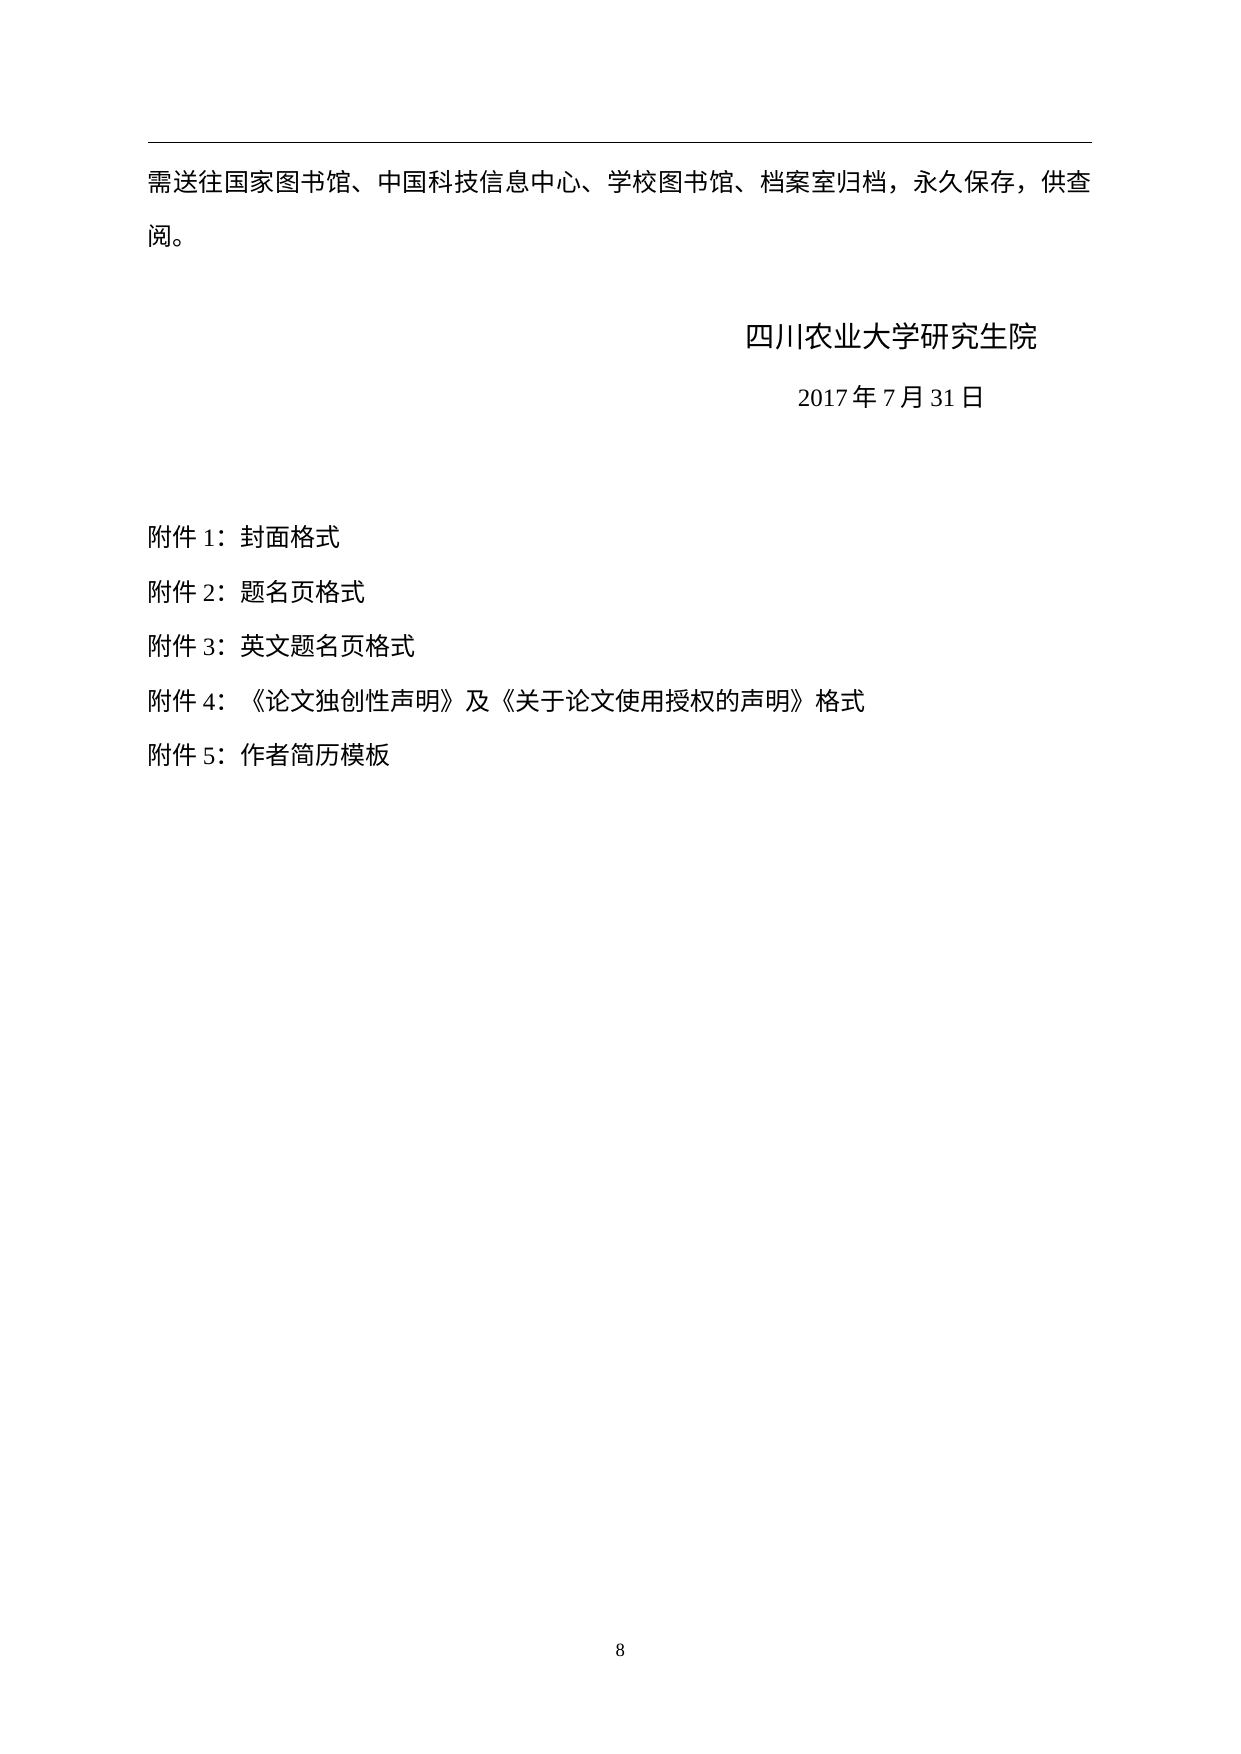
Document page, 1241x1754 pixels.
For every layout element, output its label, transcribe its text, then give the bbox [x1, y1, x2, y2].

text 2017年7月31日 [148, 377, 1092, 413]
text 附件4：《论文独创性声明》及《关于论文使用授权的声明》格式 [148, 681, 1092, 717]
text 附件1：封面格式 [148, 518, 1092, 554]
text 附件3：英文题名页格式 [148, 627, 1092, 663]
text 附件2：题名页格式 [148, 572, 1092, 608]
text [148, 162, 1092, 253]
text 四川农业大学研究生院 [148, 314, 1092, 356]
text 附件5：作者简历模板 [148, 735, 1092, 772]
